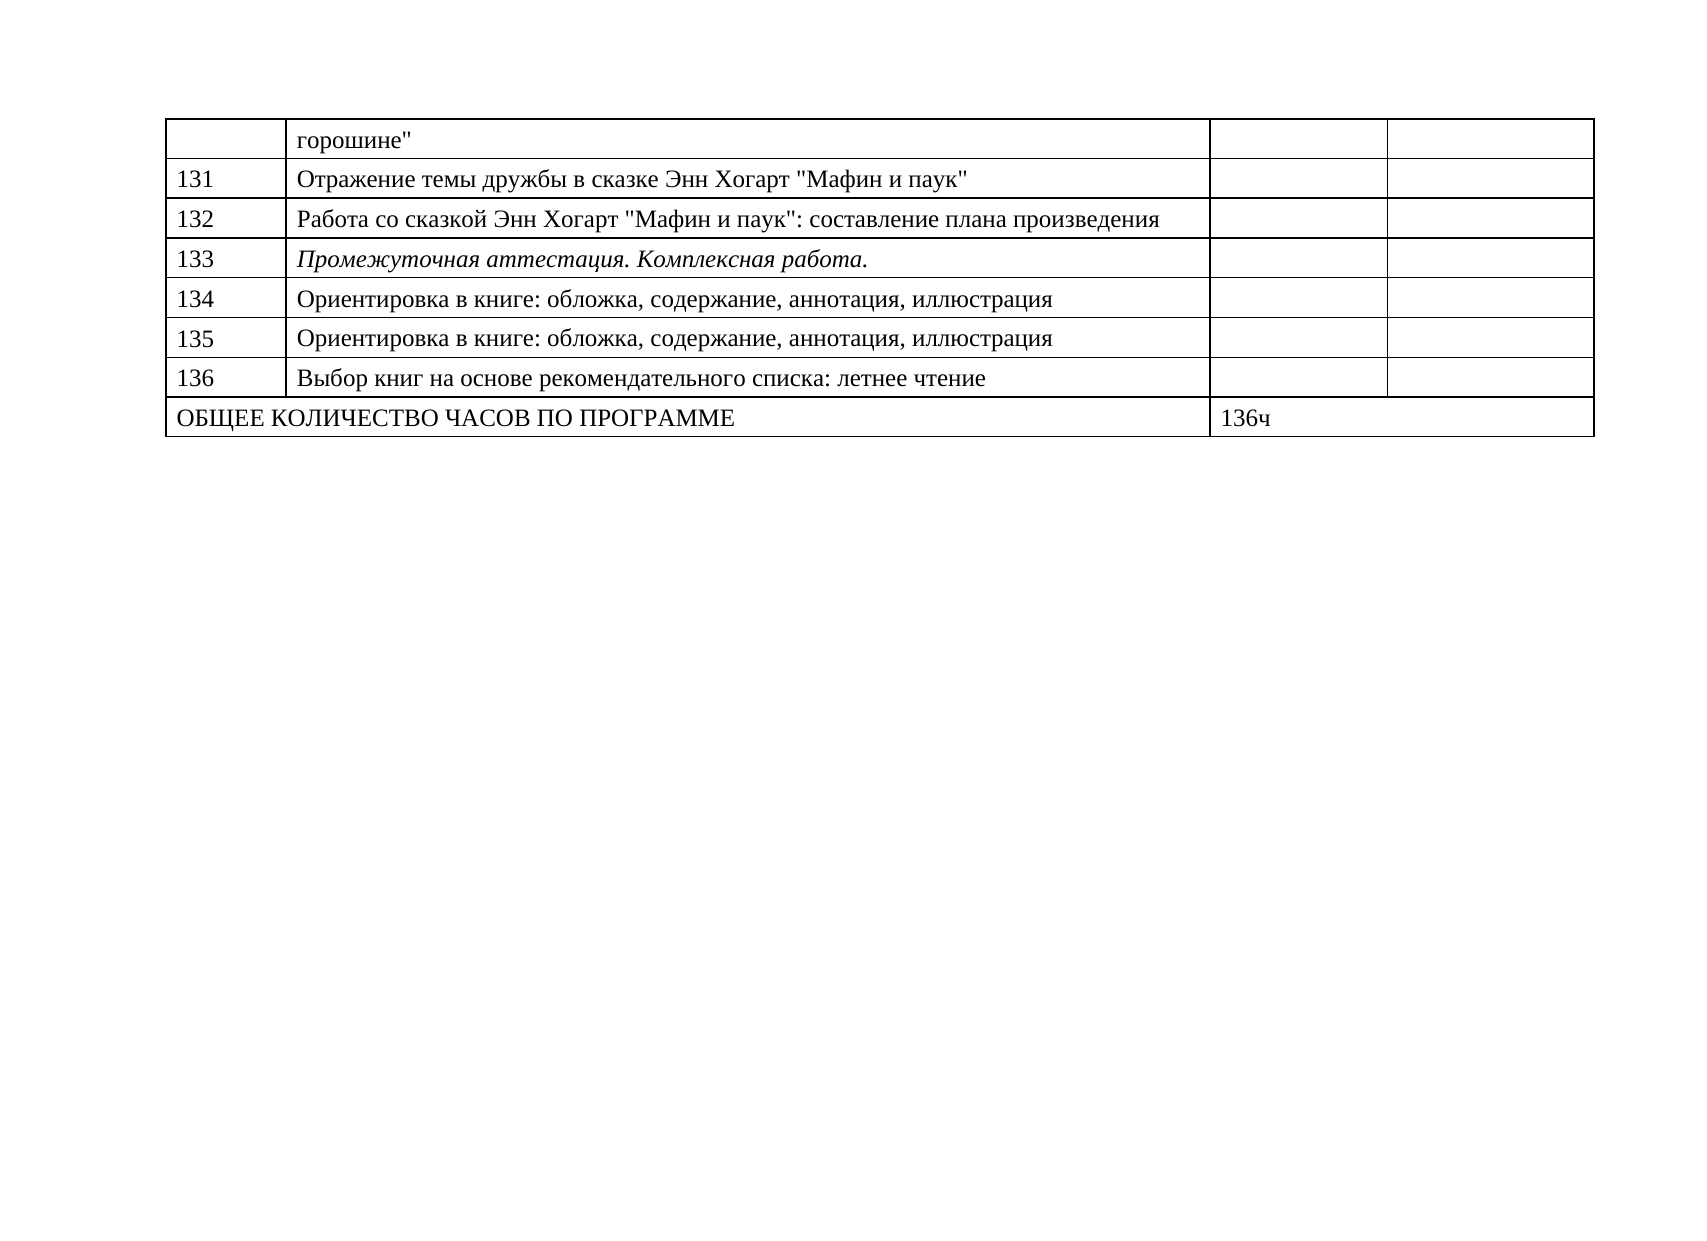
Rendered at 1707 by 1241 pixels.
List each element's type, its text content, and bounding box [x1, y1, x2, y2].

table_cell 133 [167, 239, 285, 277]
table_cell 135 [167, 318, 285, 356]
table_cell 130 [167, 120, 285, 157]
table_cell Работа со сказкой Энн Хогарт "Мафин и паук": составление плана произведения [287, 199, 1209, 237]
table_cell Выбор книг на основе рекомендательного списка: летнее чтение [287, 358, 1209, 396]
table_cell 136ч [1211, 398, 1593, 436]
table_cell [287, 120, 1209, 157]
table_cell [1211, 358, 1387, 396]
table_cell Ориентировка в книге: обложка, содержание, аннотация, иллюстрация [287, 278, 1209, 317]
table_cell 136 [167, 358, 285, 396]
table_cell ОБЩЕЕ КОЛИЧЕСТВО ЧАСОВ ПО ПРОГРАММЕ [167, 398, 1209, 436]
table_cell [1211, 120, 1387, 157]
table_cell 131 [167, 159, 285, 197]
table_cell [1388, 278, 1593, 317]
table_cell Промежуточная аттестация. Комплексная работа. [287, 239, 1209, 277]
table_cell [1388, 199, 1593, 237]
table_cell [1388, 239, 1593, 277]
table_cell [1211, 239, 1387, 277]
table_cell [1211, 159, 1387, 197]
table_cell [1388, 358, 1593, 396]
table_cell [1211, 278, 1387, 317]
table_cell [1211, 199, 1387, 237]
table_cell [1388, 120, 1593, 157]
table_cell Ориентировка в книге: обложка, содержание, аннотация, иллюстрация [287, 318, 1209, 356]
table_cell [1388, 159, 1593, 197]
table_cell [1211, 318, 1387, 356]
table_cell 132 [167, 199, 285, 237]
table_cell [1388, 318, 1593, 356]
table_cell 134 [167, 278, 285, 317]
table_cell Отражение темы дружбы в сказке Энн Хогарт "Мафин и паук" [287, 159, 1209, 197]
